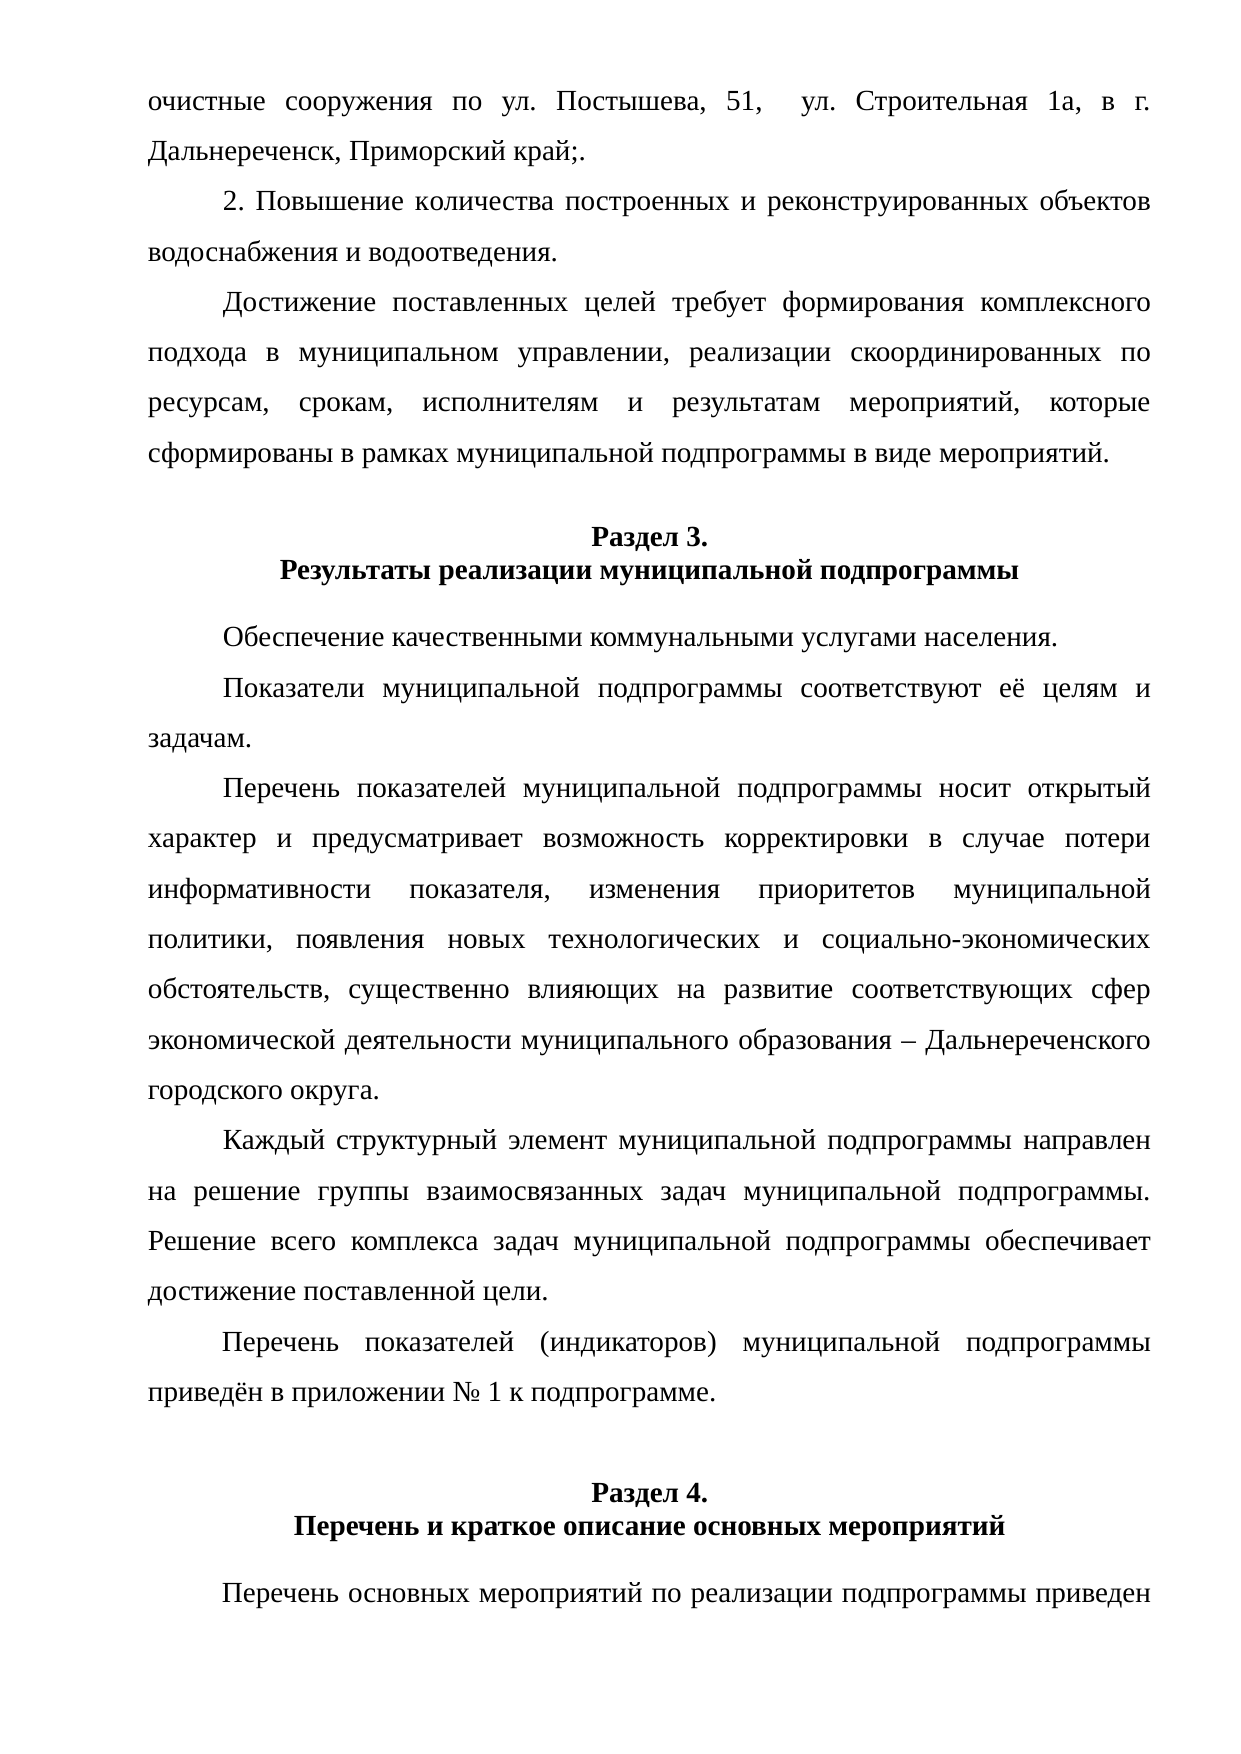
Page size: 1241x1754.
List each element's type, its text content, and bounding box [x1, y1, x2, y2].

text Раздел 3. [148, 519, 1152, 552]
text Перечень показателей муниципальной подпрограммы носит открытый характер и предусматривает возможность корректировки в случае потери информативности показателя, изменения приоритетов муниципальной политики, появления новых технологических и социально-экономических обстоятельств, существенно влияющих на развитие соответствующих сфер экономической деятельности муниципального образования – Дальнереченского городского округа. [148, 770, 1152, 1106]
text 2. Повышение количества построенных и реконструированных объектов водоснабжения и водоотведения. [148, 183, 1152, 267]
text Результаты реализации муниципальной подпрограммы [148, 552, 1152, 586]
text Обеспечение качественными коммунальными услугами населения. [148, 619, 1152, 653]
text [148, 83, 1152, 167]
text Перечень и краткое описание основных мероприятий [148, 1508, 1152, 1542]
text Раздел 4. [148, 1475, 1152, 1508]
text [148, 1575, 1152, 1609]
text Достижение поставленных целей требует формирования комплексного подхода в муниципальном управлении, реализации скоординированных по ресурсам, срокам, исполнителям и результатам мероприятий, которые сформированы в рамках муниципальной подпрограммы в виде мероприятий. [148, 284, 1152, 468]
text Перечень показателей (индикаторов) муниципальной подпрограммы приведён в приложении № 1 к подпрограмме. [148, 1324, 1152, 1408]
text Каждый структурный элемент муниципальной подпрограммы направлен на решение группы взаимосвязанных задач муниципальной подпрограммы. Решение всего комплекса задач муниципальной подпрограммы обеспечивает достижение поставленной цели. [148, 1122, 1152, 1307]
text Показатели муниципальной подпрограммы соответствуют её целям и задачам. [148, 670, 1152, 753]
